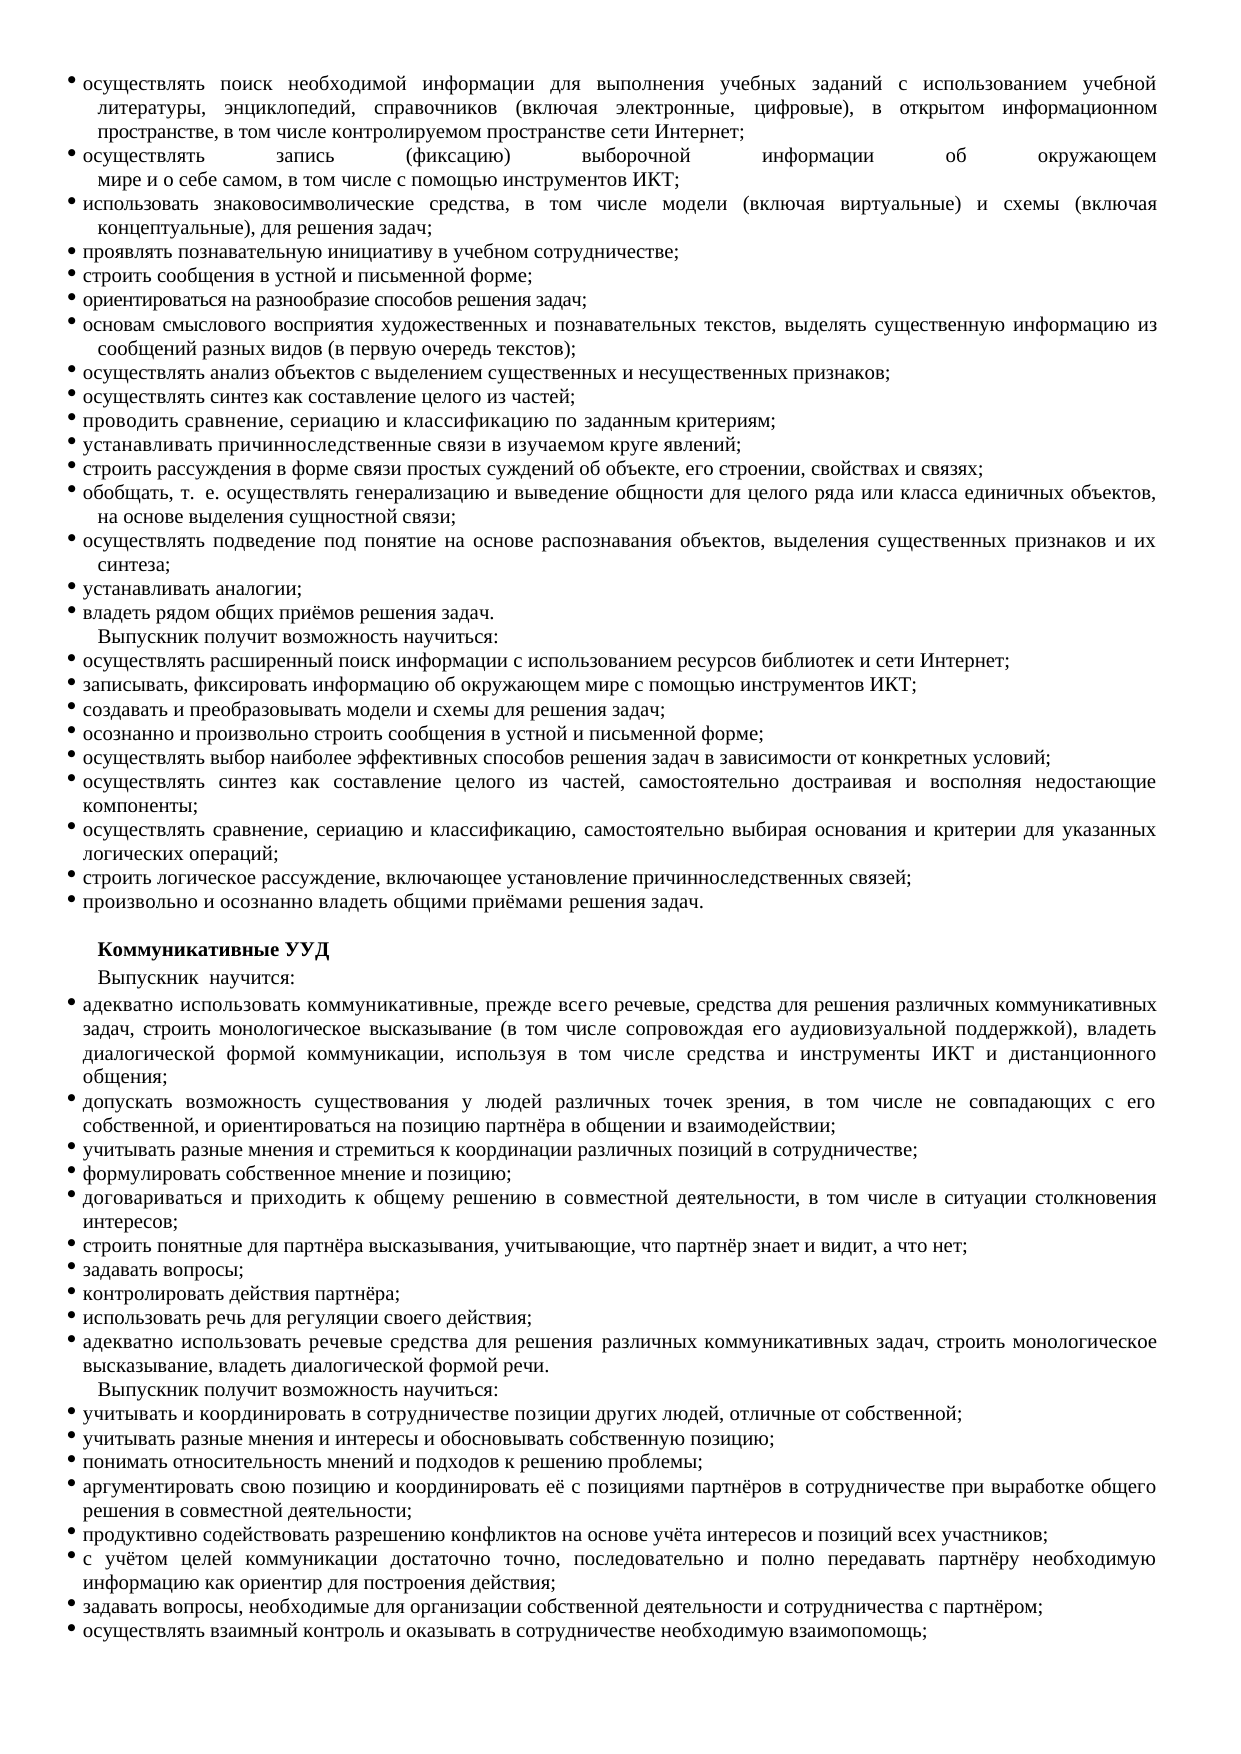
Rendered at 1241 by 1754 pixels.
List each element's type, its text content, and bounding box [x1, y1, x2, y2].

list устанавливать причинно­следственные связи в изучаемом круге явлений; [68, 432, 1157, 456]
list понимать относительность мнений и подходов к решению проблемы; [68, 1449, 1157, 1473]
text Выпускник получит возможность научиться: [97, 1377, 1157, 1401]
list осуществлять поиск необходимой информации для выполнения учебных заданий с использованием учебной литературы, энциклопедий, справочников (включая электронные, цифровые), в открытом информационном пространстве, в том числе контролируемом пространстве сети Интернет; [68, 71, 1157, 143]
text Выпускник научится: [97, 965, 1157, 989]
list владеть рядом общих приёмов решения задач. [68, 600, 1157, 624]
list осуществлять синтез как составление целого из частей; [68, 384, 1157, 408]
text Коммуникативные УУД [97, 937, 1157, 961]
list проводить сравнение, сериацию и классификацию по заданным критериям; [68, 408, 1157, 432]
list записывать, фиксировать информацию об окружающем мире с помощью инструментов ИКТ; [68, 672, 1157, 696]
list допускать возможность существования у людей различных точек зрения, в том числе не совпадающих с его собственной, и ориентироваться на позицию партнёра в общении и взаимодействии; [68, 1088, 1157, 1137]
list осуществлять анализ объектов с выделением существенных и несущественных признаков; [68, 359, 1157, 384]
list осуществлять взаимный контроль и оказывать в сотрудничестве необходимую взаимопомощь; [68, 1618, 1157, 1642]
list продуктивно содействовать разрешению конфликтов на основе учёта интересов и позиций всех участников; [68, 1522, 1157, 1546]
list формулировать собственное мнение и позицию; [68, 1161, 1157, 1185]
list адекватно использовать речевые средства для решения различных коммуникативных задач, строить монологическое высказывание, владеть диалогической формой речи. [68, 1329, 1157, 1377]
list осуществлять синтез как составление целого из частей, самостоятельно достраивая и восполняя недостающие компоненты; [68, 769, 1157, 817]
list строить логическое рассуждение, включающее установление причинно­следственных связей; [68, 865, 1157, 889]
list использовать знаково­символические средства, в том числе модели (включая виртуальные) и схемы (включая концептуальные), для решения задач; [68, 191, 1157, 239]
list задавать вопросы, необходимые для организации собственной деятельности и сотрудничества с партнёром; [68, 1594, 1157, 1618]
text Выпускник получит возможность научиться: [97, 624, 1157, 648]
list с учётом целей коммуникации достаточно точно, последовательно и полно передавать партнёру необходимую информацию как ориентир для построения действия; [68, 1546, 1157, 1594]
list задавать вопросы; [68, 1257, 1157, 1281]
list проявлять познавательную инициативу в учебном сотрудничестве; [68, 239, 1157, 263]
list создавать и преобразовывать модели и схемы для решения задач; [68, 696, 1157, 721]
list ориентироваться на разнообразие способов решения задач; [68, 287, 1157, 311]
list адекватно использовать коммуникативные, прежде всего речевые, средства для решения различных коммуникативных задач, строить монологическое высказывание (в том числе сопровождая его аудиовизуальной поддержкой), владеть диалогической формой коммуникации, используя в том числе средства и инструменты ИКТ и дистанционного общения; [68, 992, 1157, 1088]
list строить понятные для партнёра высказывания, учитывающие, что партнёр знает и видит, а что нет; [68, 1233, 1157, 1257]
list осуществлять подведение под понятие на основе распознавания объектов, выделения существенных признаков и их синтеза; [68, 528, 1157, 576]
list произвольно и осознанно владеть общими приёмами решения задач. [68, 889, 1157, 913]
list учитывать разные мнения и интересы и обосновывать собственную позицию; [68, 1425, 1157, 1449]
list строить сообщения в устной и письменной форме; [68, 263, 1157, 287]
list осуществлять сравнение, сериацию и классификацию, самостоятельно выбирая основания и критерии для указанных логических операций; [68, 817, 1157, 865]
list строить рассуждения в форме связи простых суждений об объекте, его строении, свойствах и связях; [68, 456, 1157, 480]
list осуществлять выбор наиболее эффективных способов решения задач в зависимости от конкретных условий; [68, 744, 1157, 769]
list устанавливать аналогии; [68, 576, 1157, 600]
list обобщать, т. е. осуществлять генерализацию и выведение общности для целого ряда или класса единичных объектов, на основе выделения сущностной связи; [68, 480, 1157, 528]
list использовать речь для регуляции своего действия; [68, 1305, 1157, 1329]
list осуществлять расширенный поиск информации с использованием ресурсов библиотек и сети Интернет; [68, 648, 1157, 672]
list договариваться и приходить к общему решению в совместной деятельности, в том числе в ситуации столкновения интересов; [68, 1185, 1157, 1233]
list осознанно и произвольно строить сообщения в устной и письменной форме; [68, 721, 1157, 744]
list учитывать разные мнения и стремиться к координации различных позиций в сотрудничестве; [68, 1137, 1157, 1161]
list аргументировать свою позицию и координировать её с позициями партнёров в сотрудничестве при выработке общего решения в совместной деятельности; [68, 1473, 1157, 1522]
list учитывать и координировать в сотрудничестве позиции других людей, отличные от собственной; [68, 1401, 1157, 1425]
list основам смыслового восприятия художественных и познавательных текстов, выделять существенную информацию из сообщений разных видов (в первую очередь текстов); [68, 311, 1157, 359]
list контролировать действия партнёра; [68, 1281, 1157, 1305]
list осуществлять запись (фиксацию) выборочной информации об окружающем мире и о себе самом, в том числе с помощью инструментов ИКТ; [68, 143, 1157, 191]
